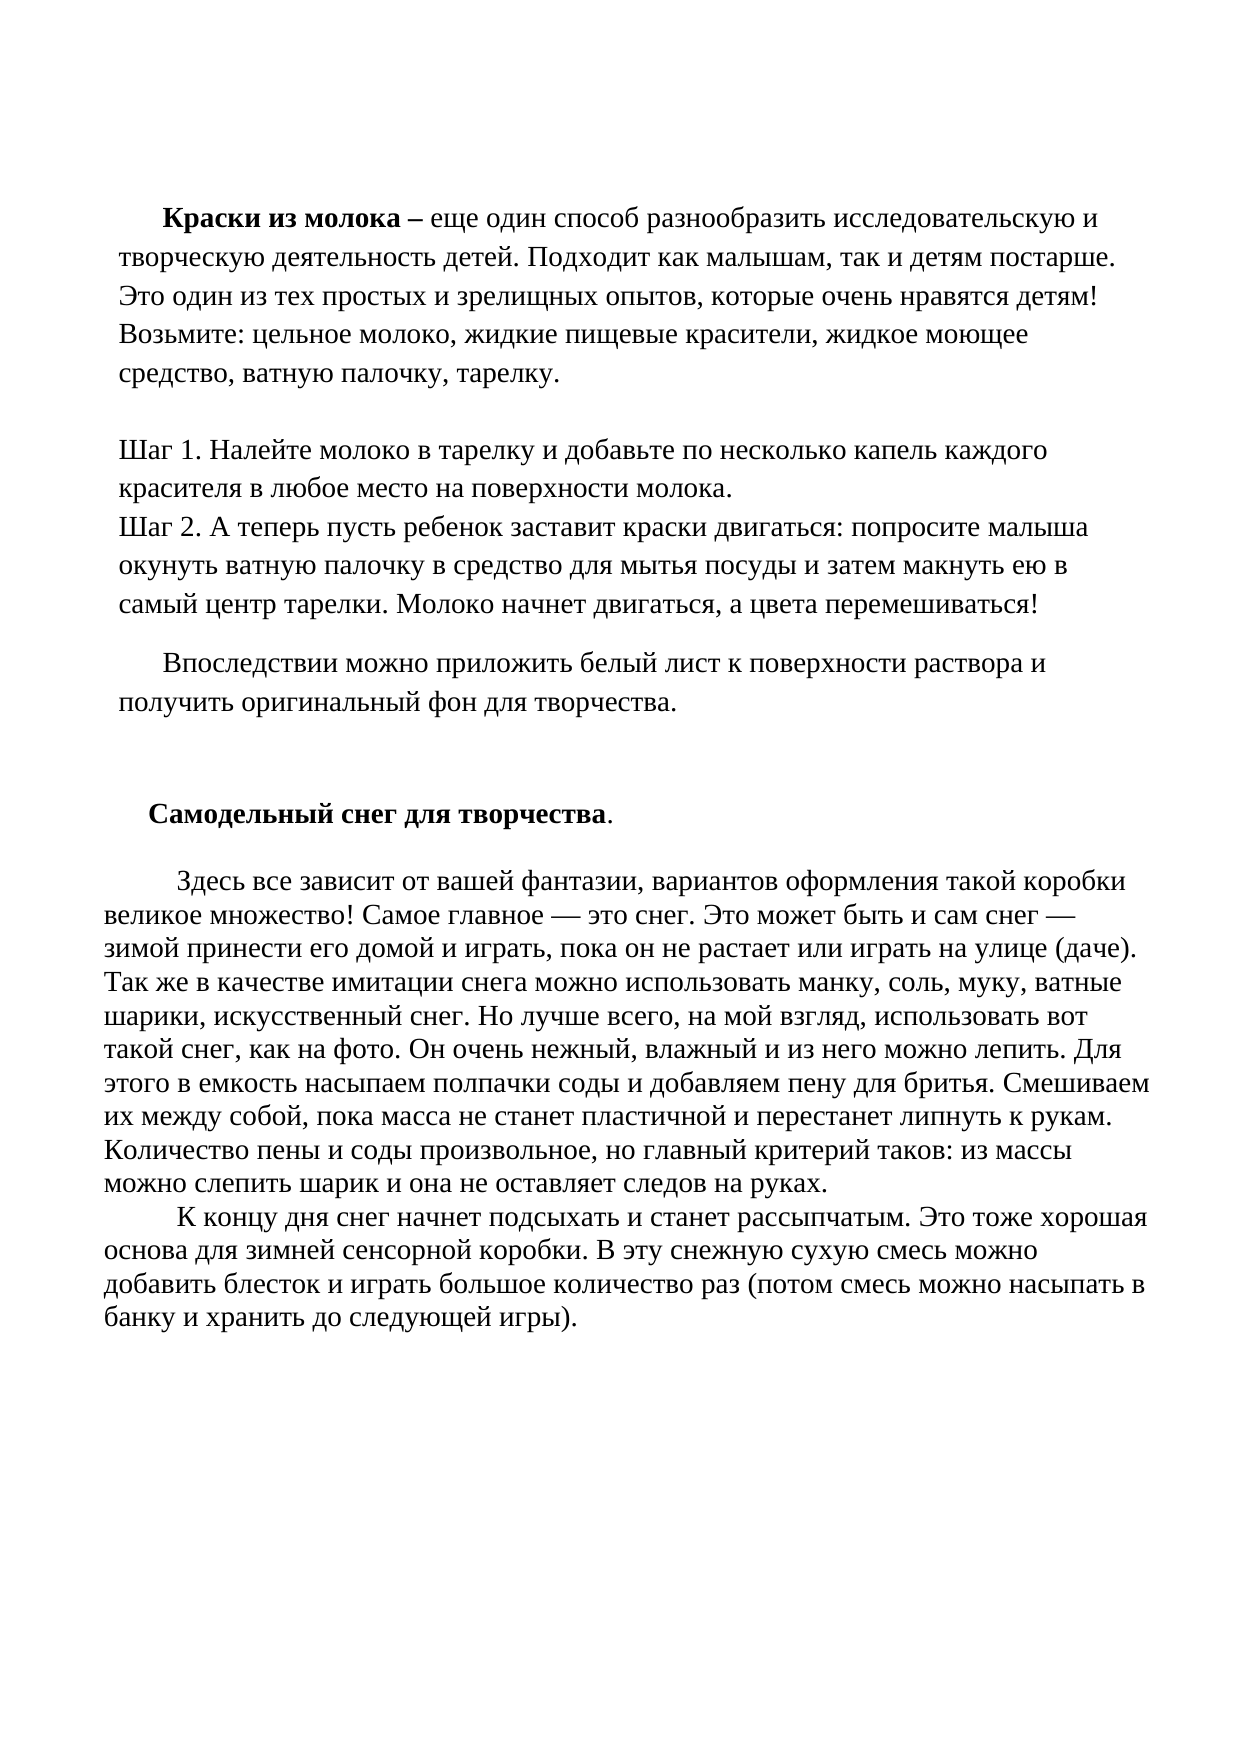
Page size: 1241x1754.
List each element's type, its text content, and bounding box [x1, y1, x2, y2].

text Краски из молока – еще один способ разнообразить исследовательскую и творческую деятельность детей. Подходит как малышам, так и детям постарше. Это один из тех простых и зрелищных опытов, которые очень нравятся детям! Возьмите: цельное молоко, жидкие пищевые красители, жидкое моющее средство, ватную палочку, тарелку. Шаг 1. Налейте молоко в тарелку и добавьте по несколько капель каждого красителя в любое место на поверхности молока. Шаг 2. А теперь пусть ребенок заставит краски двигаться: попросите малыша окунуть ватную палочку в средство для мытья посуды и затем макнуть ею в самый центр тарелки. Молоко начнет двигаться, а цвета перемешиваться! [118, 201, 1152, 619]
text Впоследствии можно приложить белый лист к поверхности раствора и получить оригинальный фон для творчества. [118, 645, 1152, 717]
text Самодельный снег для творчества. Здесь все зависит от вашей фантазии, вариантов оформления такой коробки великое множество! Самое главное — это снег. Это может быть и сам снег — зимой принести его домой и играть, пока он не растает или играть на улице (даче). Так же в качестве имитации снега можно использовать манку, соль, муку, ватные шарики, искусственный снег. Но лучше всего, на мой взгляд, использовать вот такой снег, как на фото. Он очень нежный, влажный и из него можно лепить. Для этого в емкость насыпаем полпачки соды и добавляем пену для бритья. Смешиваем их между собой, пока масса не станет пластичной и перестанет липнуть к рукам. Количество пены и соды произвольное, но главный критерий таков: из массы можно слепить шарик и она не оставляет следов на руках. К концу дня снег начнет подсыхать и станет рассыпчатым. Это тоже хорошая основа для зимней сенсорной коробки. В эту снежную сухую смесь можно добавить блесток и играть большое количество раз (потом смесь можно насыпать в банку и хранить до следующей игры). [103, 796, 1152, 1333]
